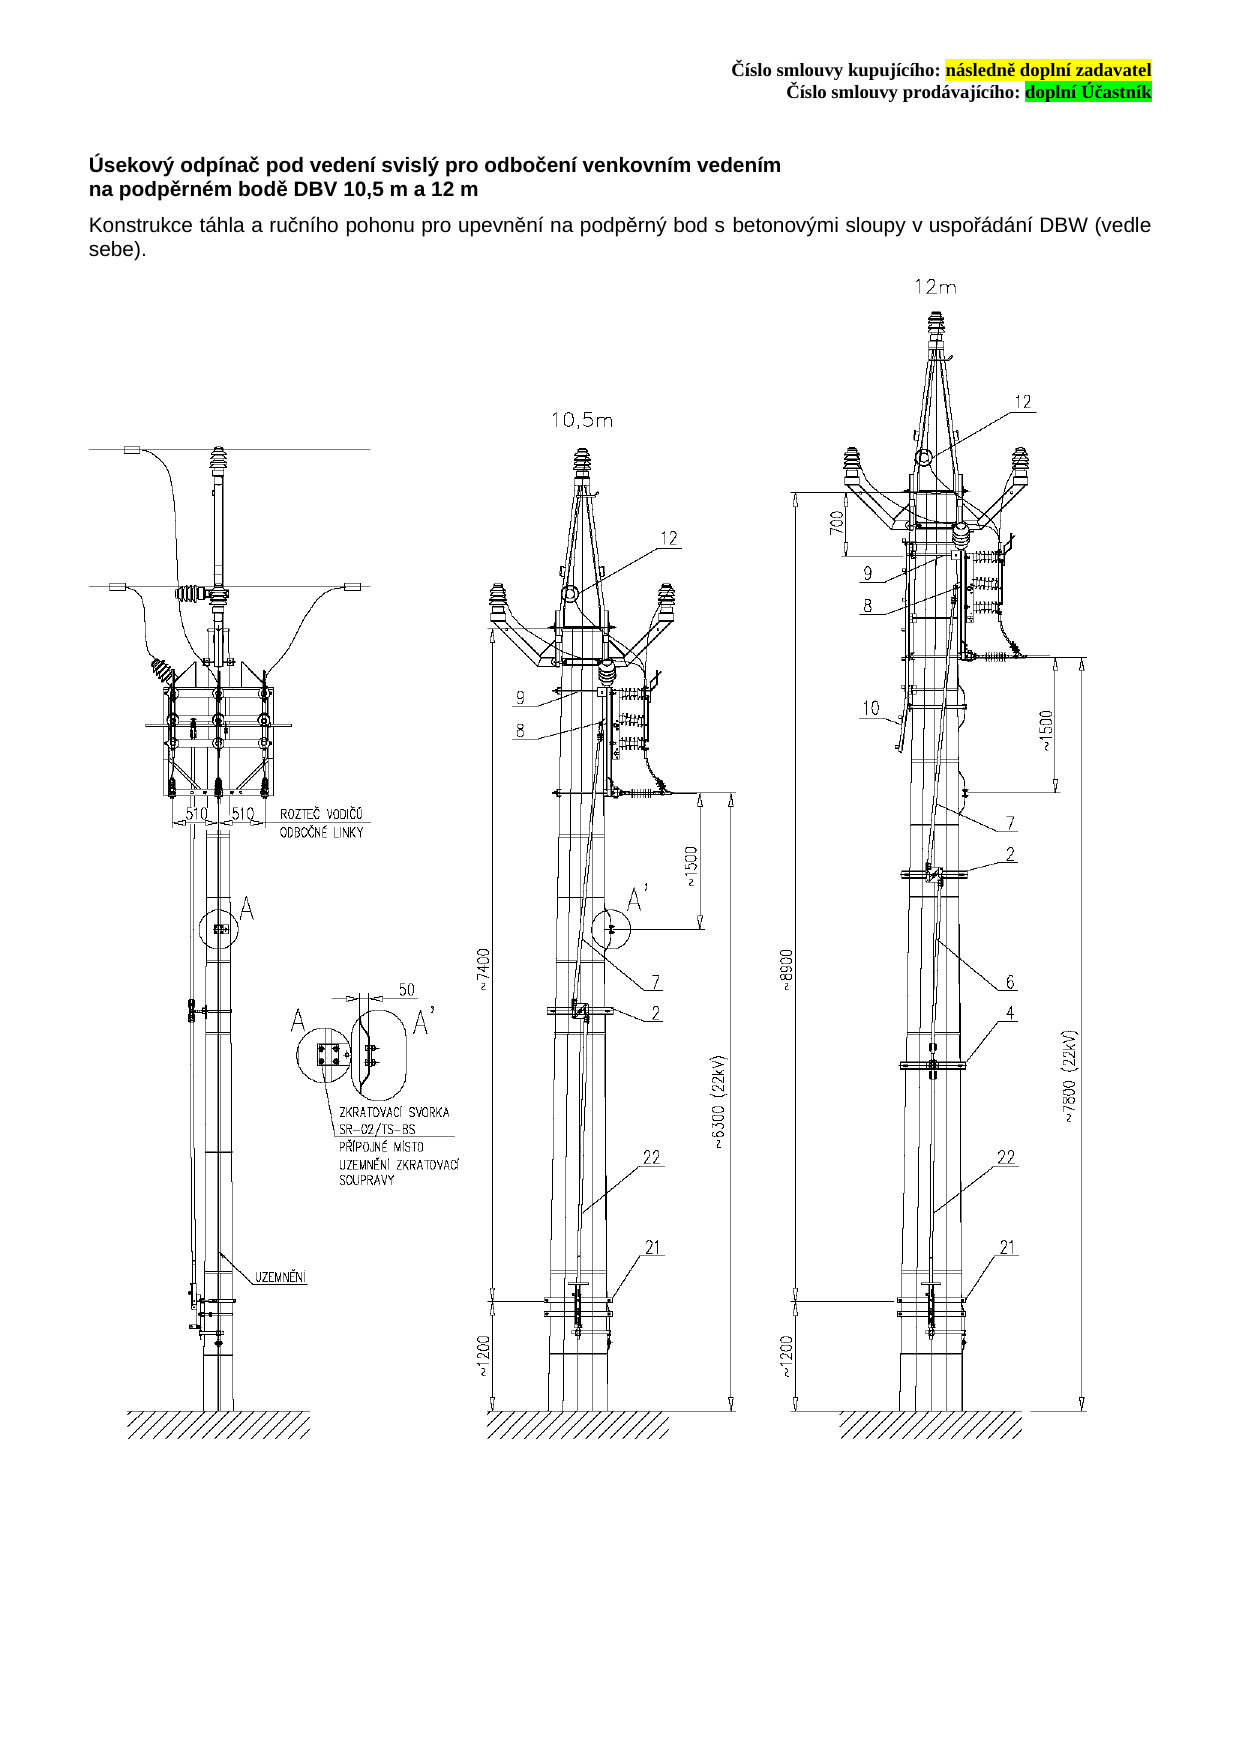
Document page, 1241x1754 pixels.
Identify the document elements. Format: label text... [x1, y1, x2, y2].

picture [88, 273, 1094, 1441]
text Úsekový odpínač pod vedení svislý pro odbočení venkovním vedením na podpěrném bodě DBV 10,5 m a 12 m [89, 153, 1152, 201]
text Konstrukce táhla a ručního pohonu pro upevnění na podpěrný bod s betonovými sloupy v uspořádání DBW (vedle sebe). [89, 213, 1152, 261]
